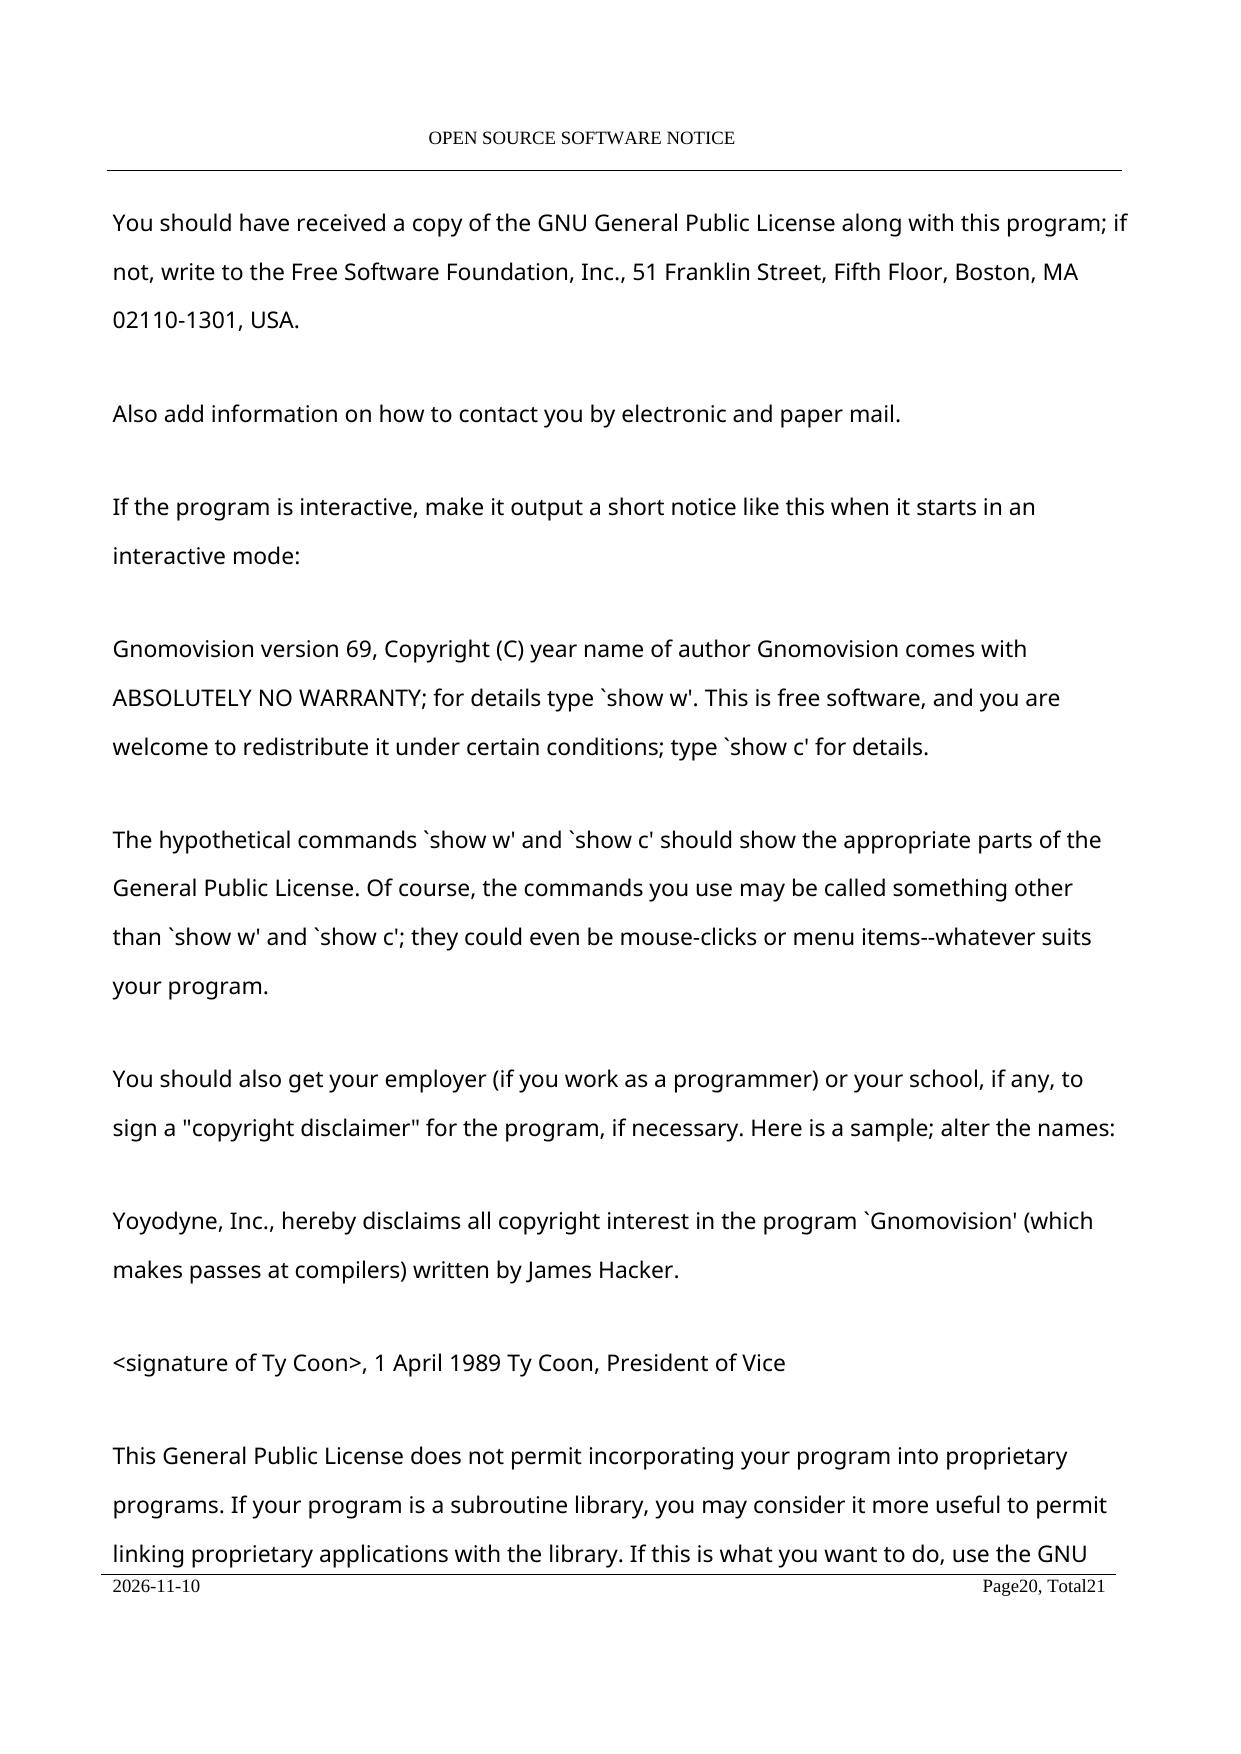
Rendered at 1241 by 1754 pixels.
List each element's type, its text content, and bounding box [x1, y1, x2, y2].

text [112, 1440, 1128, 1570]
text Yoyodyne, Inc., hereby disclaims all copyright interest in the program `Gnomovision' (which makes passes at compilers) written by James Hacker. [112, 1204, 1128, 1286]
text You should have received a copy of the GNU General Public License along with this program; if not, write to the Free Software Foundation, Inc., 51 Franklin Street, Fifth Floor, Boston, MA 02110-1301, USA. [112, 206, 1128, 336]
text If the program is interactive, make it output a short notice like this when it starts in an interactive mode: [112, 490, 1128, 572]
text You should also get your employer (if you work as a programmer) or your school, if any, to sign a "copyright disclaimer" for the program, if necessary. Here is a sample; alter the names: [112, 1062, 1128, 1144]
text Also add information on how to contact you by electronic and paper mail. [112, 397, 1128, 429]
text <signature of Ty Coon>, 1 April 1989 Ty Coon, President of Vice [112, 1346, 1128, 1379]
text Gnomovision version 69, Copyright (C) year name of author Gnomovision comes with ABSOLUTELY NO WARRANTY; for details type `show w'. This is free software, and you are welcome to redistribute it under certain conditions; type `show c' for details. [112, 632, 1128, 762]
text The hypothetical commands `show w' and `show c' should show the appropriate parts of the General Public License. Of course, the commands you use may be called something other than `show w' and `show c'; they could even be mouse-clicks or menu items--whatever suits your program. [112, 823, 1128, 1002]
